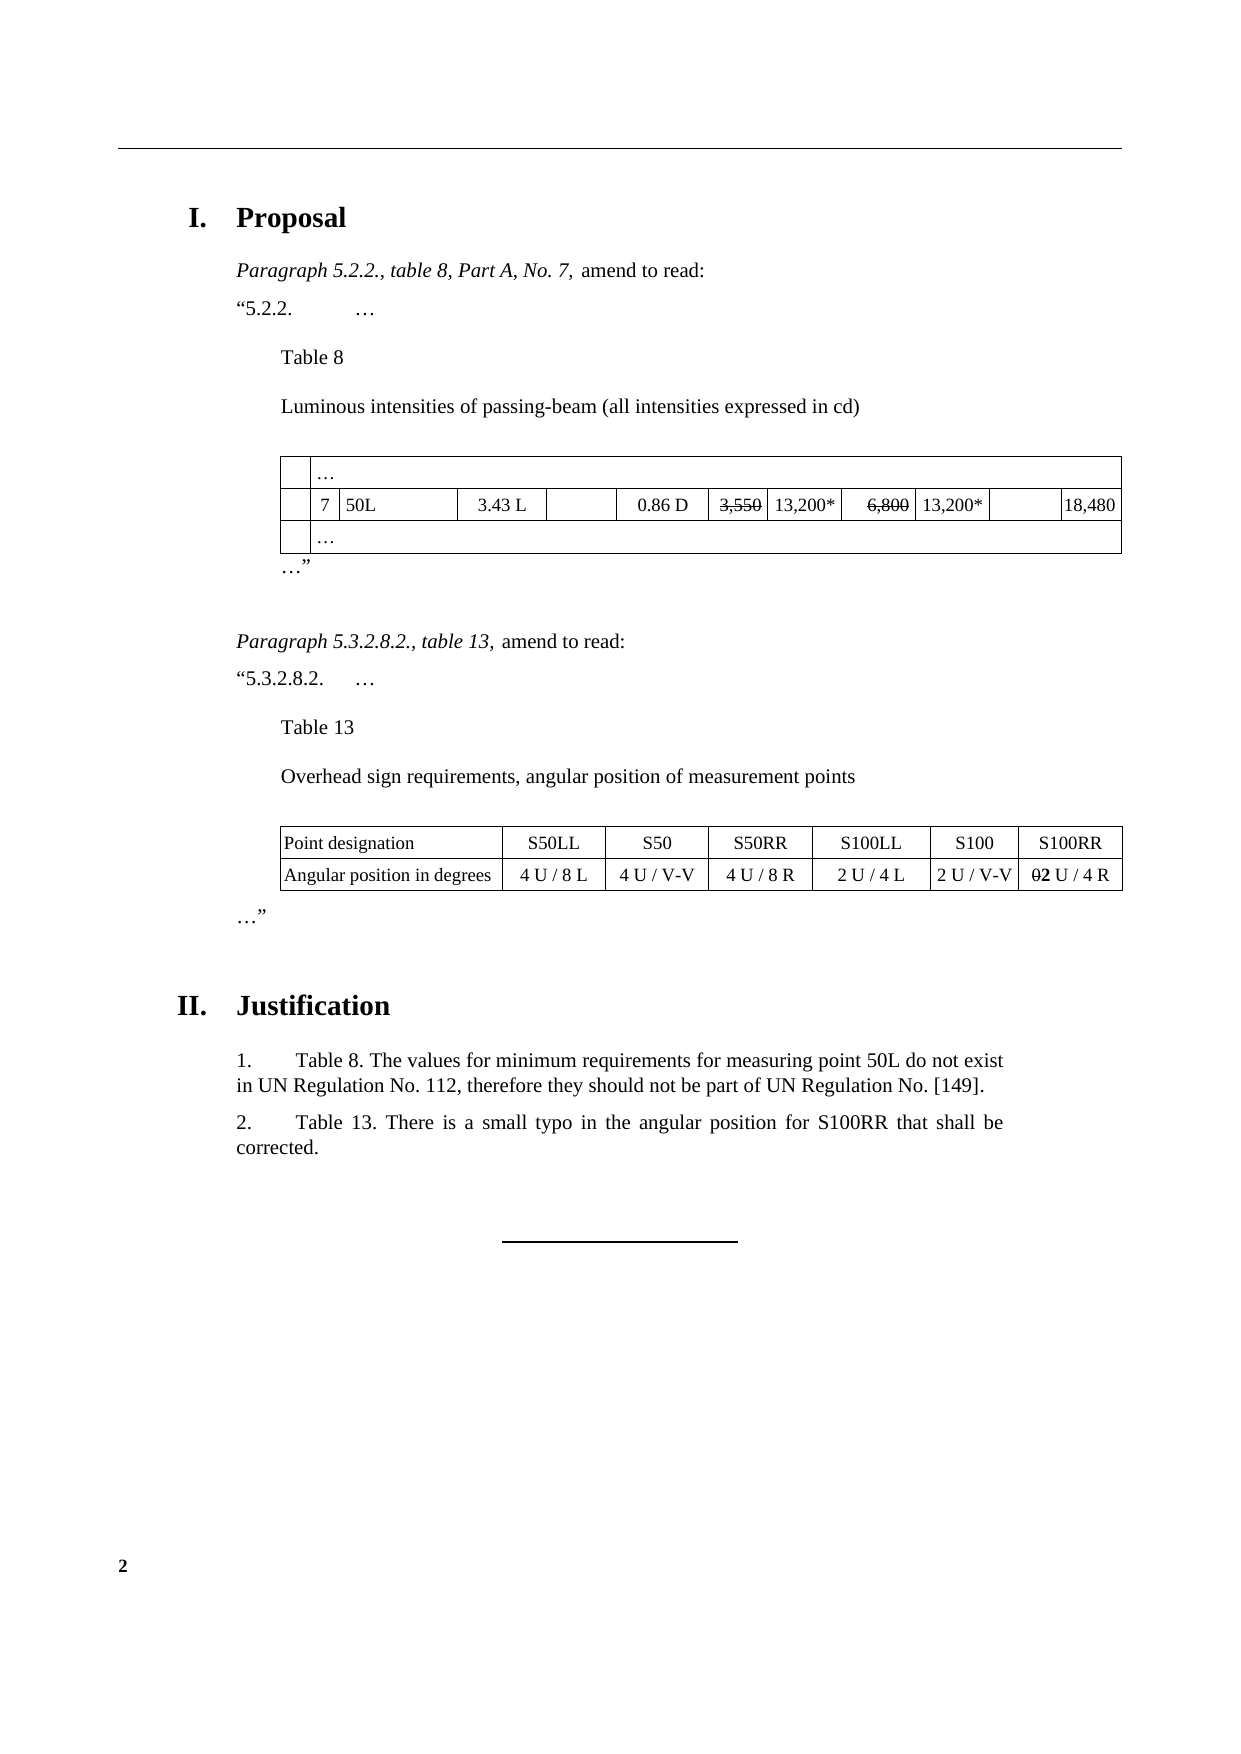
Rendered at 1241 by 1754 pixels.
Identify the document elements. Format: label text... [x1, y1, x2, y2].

table_cell 02 U / 4 R [1019, 859, 1122, 890]
table_cell 50L [340, 489, 457, 520]
subtitle …” [118, 904, 1122, 928]
table_cell 13,200* [768, 489, 841, 520]
table_cell 0.86 D [617, 489, 708, 520]
table_cell [547, 489, 616, 520]
table_cell 13,200* [916, 489, 989, 520]
text Paragraph 5.3.2.8.2., table 13, amend to read: [236, 628, 1004, 653]
table_cell 3,550 [709, 489, 767, 520]
text “5.3.2.8.2. … [236, 665, 1004, 690]
table_header S100RR [1019, 827, 1122, 858]
table_cell [281, 489, 310, 520]
table_header Point designation [281, 827, 502, 858]
table_cell Angular position in degrees [281, 859, 502, 890]
table_header [281, 457, 310, 488]
table_header … [311, 457, 1121, 488]
text “5.2.2. … [236, 295, 1019, 320]
text 2. Table 13. There is a small typo in the angular position for S100RR that shall be corrected. [236, 1109, 1004, 1159]
table_cell 4 U / 8 R [709, 859, 812, 890]
text Paragraph 5.2.2., table 8, Part A, No. 7, amend to read: [236, 258, 1004, 282]
text II. Justification [118, 990, 1004, 1022]
table_header S100LL [813, 827, 930, 858]
table_header S50 [606, 827, 708, 858]
table_cell 7 [311, 489, 339, 520]
table_cell 4 U / 8 L [503, 859, 605, 890]
table_cell 6,800 [842, 489, 915, 520]
table_cell [281, 521, 310, 552]
table_header S100 [931, 827, 1018, 858]
table_cell 4 U / V-V [606, 859, 708, 890]
table_header S50LL [503, 827, 605, 858]
table_cell … [311, 521, 1121, 552]
text 1. Table 8. The values for minimum requirements for measuring point 50L do not exist in UN Regulation No. 112, therefore they should not be part of UN Regulation No. [149]. [236, 1047, 1004, 1097]
table_cell 3.43 L [458, 489, 546, 520]
subtitle Table 13 [281, 715, 1122, 739]
subtitle Overhead sign requirements, angular position of measurement points [281, 764, 1122, 788]
subtitle Table 8 [236, 345, 1122, 369]
table_cell 18,480 [1062, 489, 1121, 520]
text I. Proposal [118, 202, 1004, 233]
table_cell 2 U / 4 L [813, 859, 930, 890]
table_cell 2 U / V-V [931, 859, 1018, 890]
table_header S50RR [709, 827, 812, 858]
subtitle Luminous intensities of passing-beam (all intensities expressed in cd) [281, 394, 1122, 418]
table_cell [990, 489, 1061, 520]
text …” [162, 553, 1019, 578]
